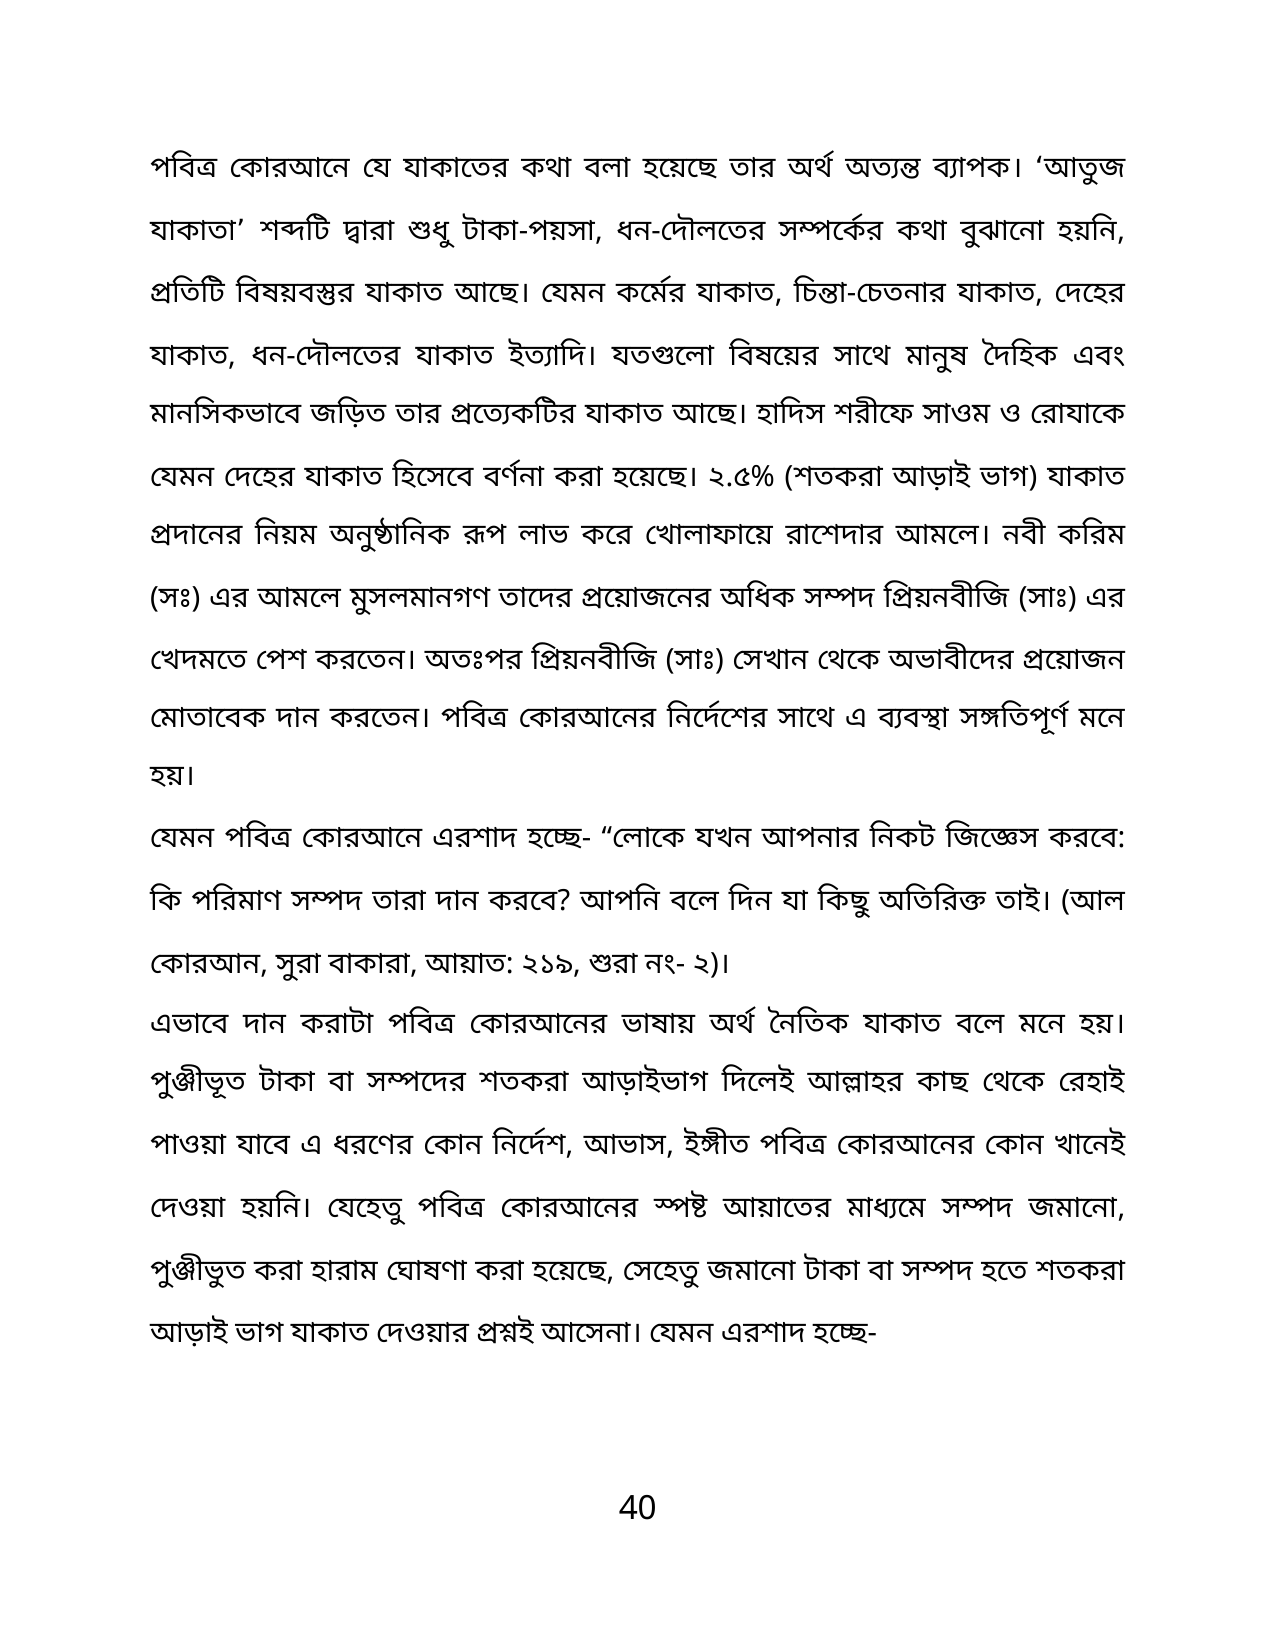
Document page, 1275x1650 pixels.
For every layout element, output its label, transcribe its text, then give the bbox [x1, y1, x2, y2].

text এভাবে দান করাটা পবিত্র কোরআনের ভাষায় অর্থ নৈতিক যাকাত বলে মনে হয়। পুঞ্জীভূত টাকা বা সম্পদের শতকরা আড়াইভাগ দিলেই আল্লাহর কাছ থেকে রেহাই পাওয়া যাবে এ ধরণের কোন নির্দেশ, আভাস, ইঙ্গীত পবিত্র কোরআনের কোন খানেই দেওয়া হয়নি। যেহেতু পবিত্র কোরআনের স্পষ্ট আয়াতের মাধ্যমে সম্পদ জমানো, পুঞ্জীভুত করা হারাম ঘোষণা করা হয়েছে, সেহেতু জমানো টাকা বা সম্পদ হতে শতকরা আড়াই ভাগ যাকাত দেওয়ার প্রশ্নই আসেনা। যেমন এরশাদ হচ্ছে- [150, 1007, 1125, 1355]
text যেমন পবিত্র কোরআনে এরশাদ হচ্ছে- “লোকে যখন আপনার নিকট জিজ্ঞেস করবে: কি পরিমাণ সম্পদ তারা দান করবে? আপনি বলে দিন যা কিছু অতিরিক্ত তাই। (আল কোরআন, সুরা বাকারা, আয়াত: ২১৯, শুরা নং- ২)। [150, 817, 1125, 985]
text পবিত্র কোরআনে যে যাকাতের কথা বলা হয়েছে তার অর্থ অত্যন্ত ব্যাপক। ‘আতুজ যাকাতা’ শব্দটি দ্বারা শুধু টাকা-পয়সা, ধন-দৌলতের সম্পর্কের কথা বুঝানো হয়নি, প্রতিটি বিষয়বস্তুর যাকাত আছে। যেমন কর্মের যাকাত, চিন্তা-চেতনার যাকাত, দেহের যাকাত, ধন-দৌলতের যাকাত ইত্যাদি। যতগুলো বিষয়ের সাথে মানুষ দৈহিক এবং মানসিকভাবে জড়িত তার প্রত্যেকটির যাকাত আছে। হাদিস শরীফে সাওম ও রোযাকে যেমন দেহের যাকাত হিসেবে বর্ণনা করা হয়েছে। ২.৫% (শতকরা আড়াই ভাগ) যাকাত প্রদানের নিয়ম অনুষ্ঠানিক রূপ লাভ করে খোলাফায়ে রাশেদার আমলে। নবী করিম (সঃ) এর আমলে মুসলমানগণ তাদের প্রয়োজনের অধিক সম্পদ প্রিয়নবীজি (সাঃ) এর খেদমতে পেশ করতেন। অতঃপর প্রিয়নবীজি (সাঃ) সেখান থেকে অভাবীদের প্রয়োজন মোতাবেক দান করতেন। পবিত্র কোরআনের নির্দেশের সাথে এ ব্যবস্থা সঙ্গতিপূর্ণ মনে হয়। [150, 150, 1125, 797]
